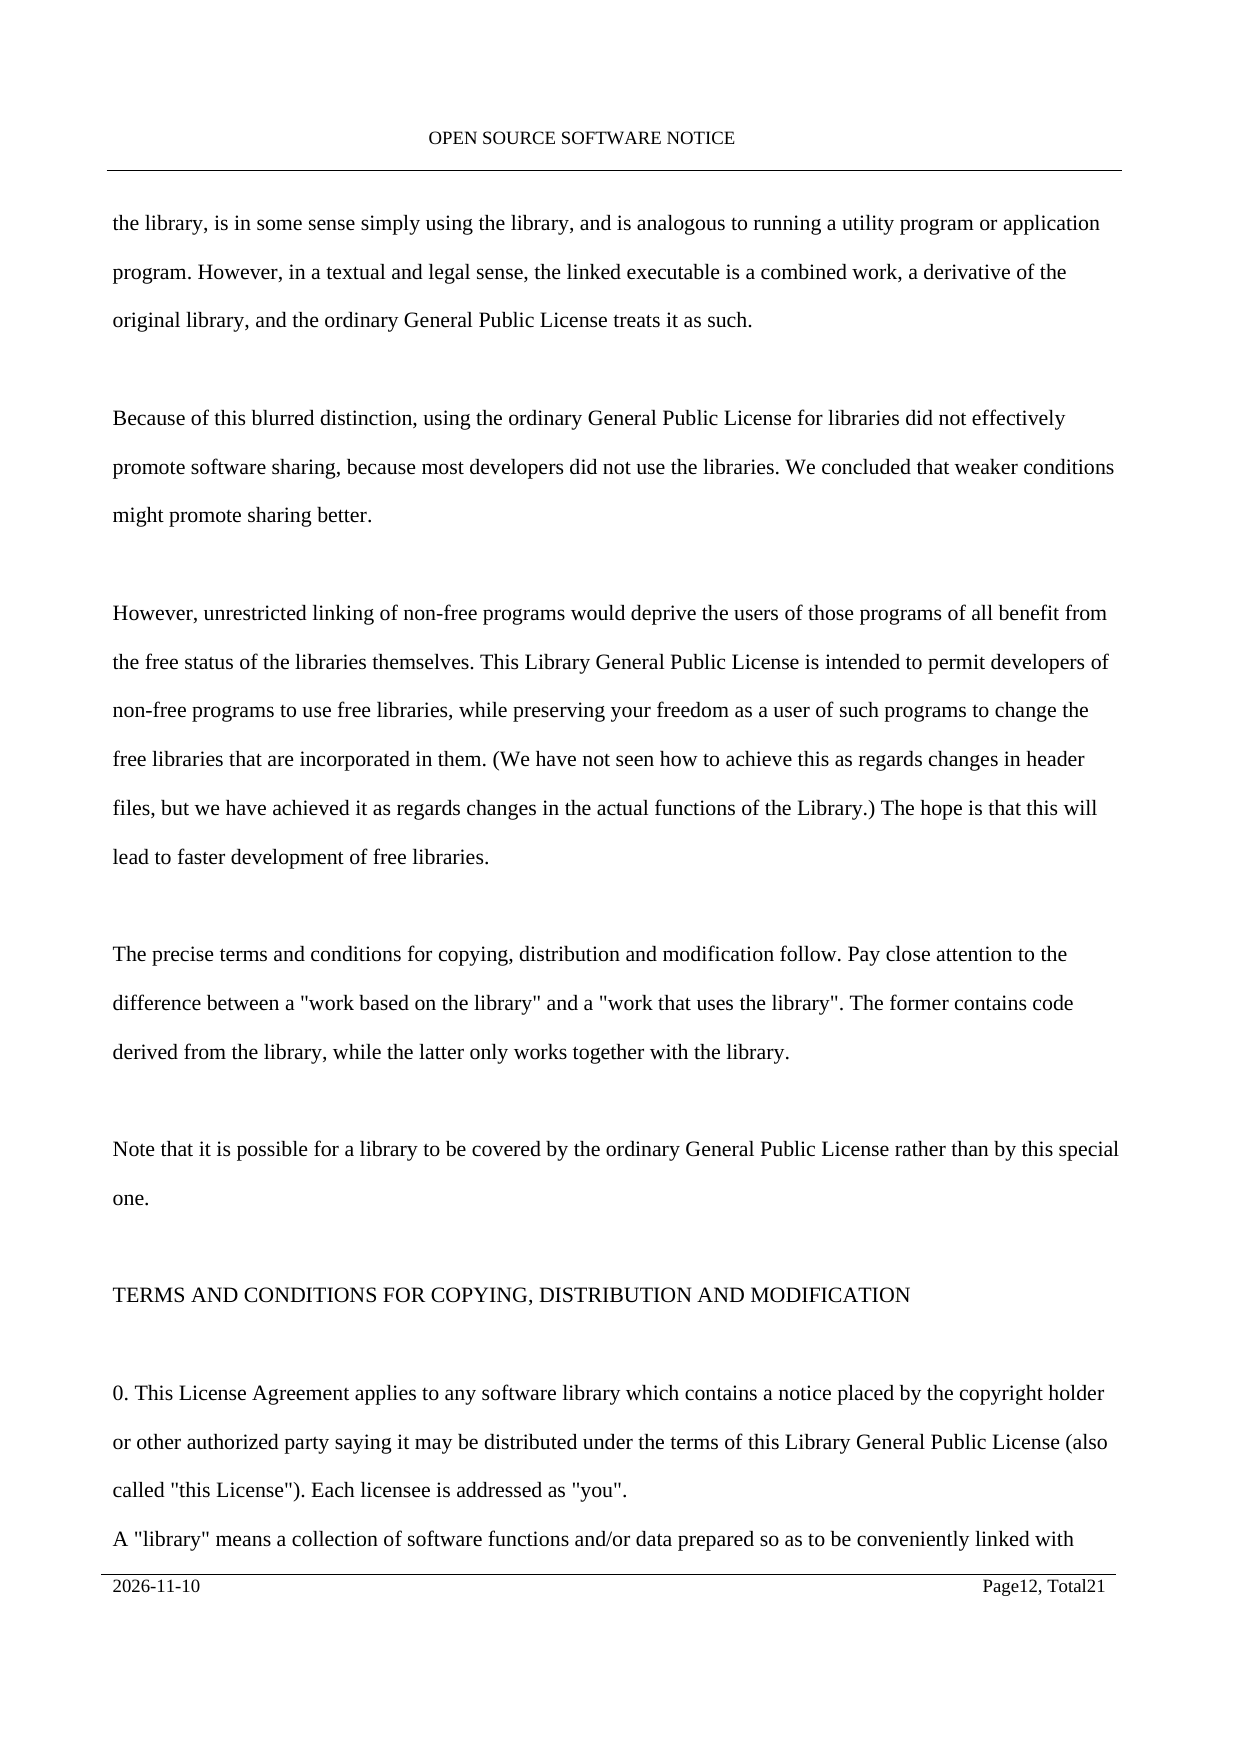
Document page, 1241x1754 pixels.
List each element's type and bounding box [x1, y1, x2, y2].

text [112, 206, 1128, 1555]
